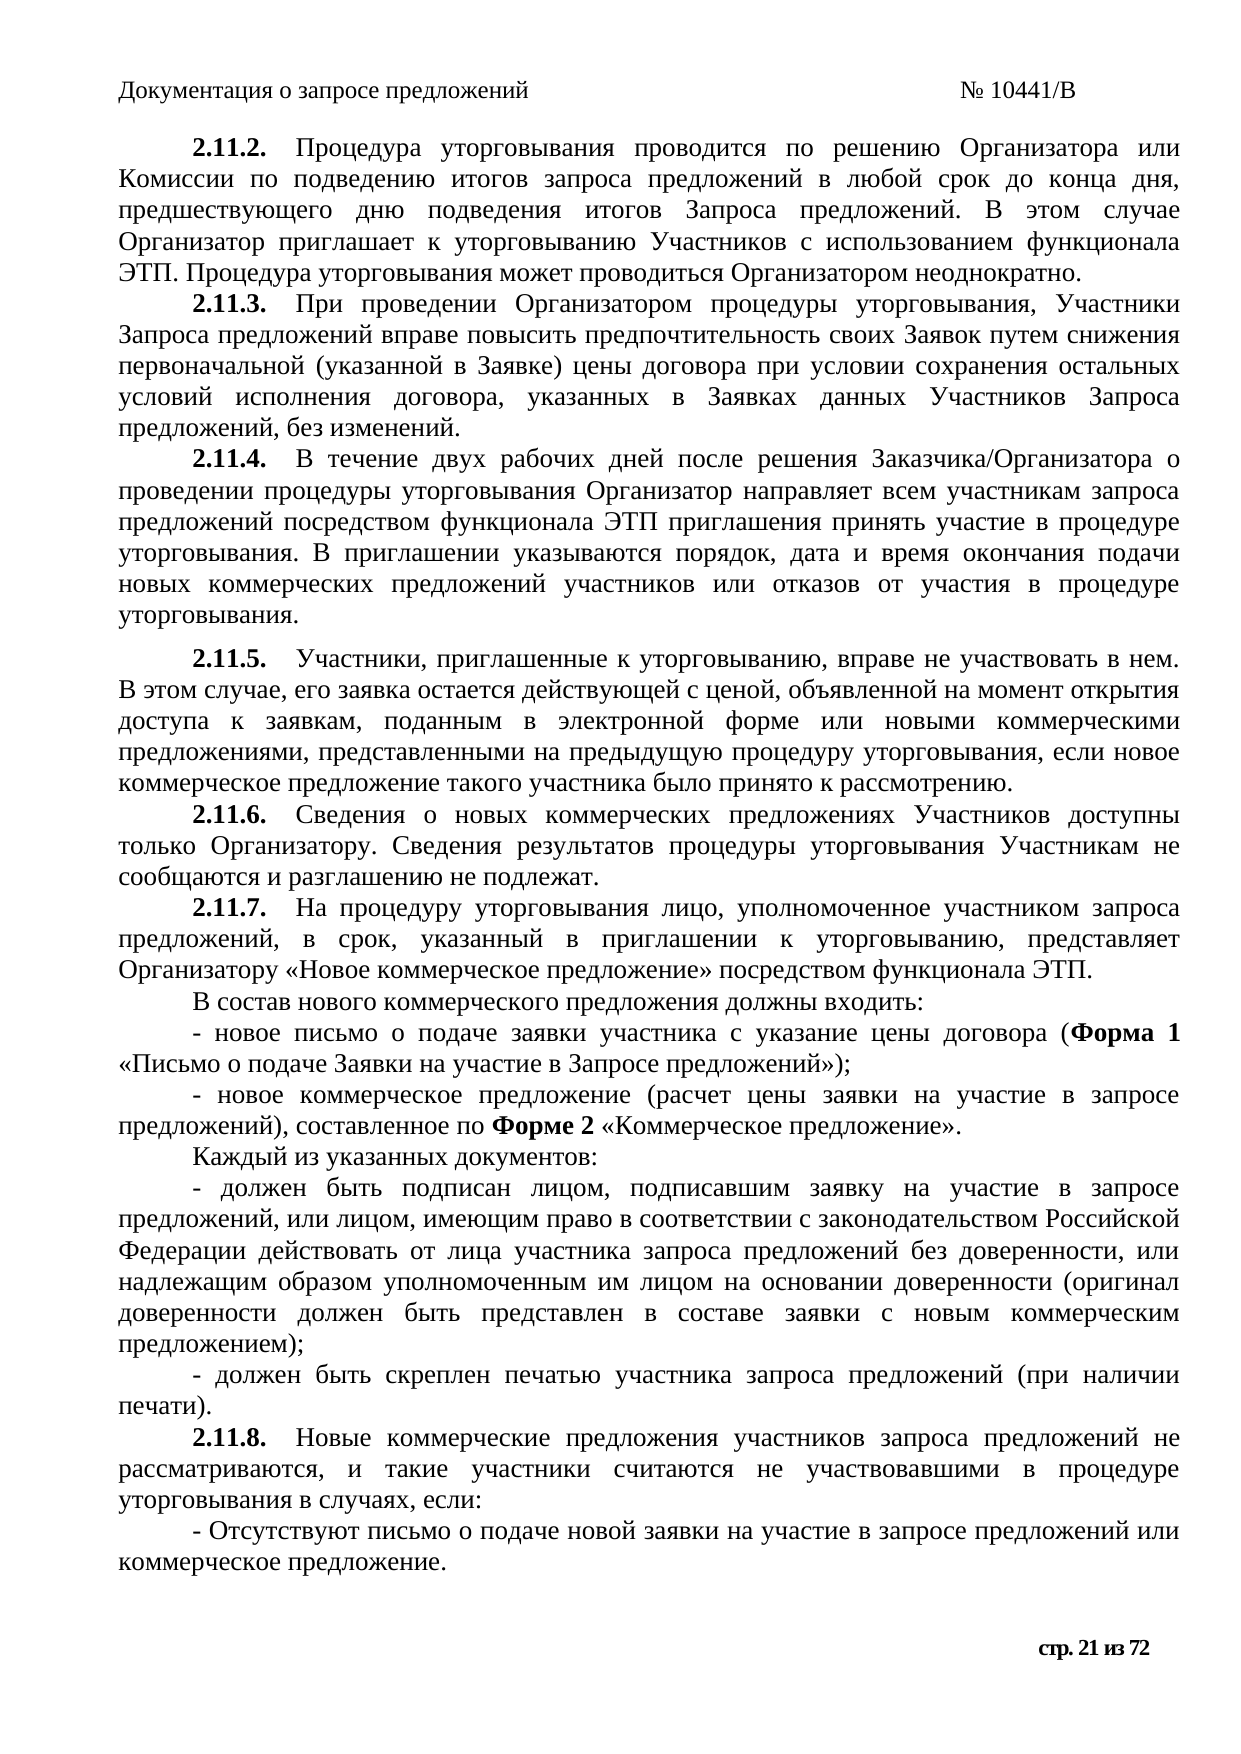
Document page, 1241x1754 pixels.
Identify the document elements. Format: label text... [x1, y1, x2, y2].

list Каждый из указанных документов: [118, 1140, 1181, 1171]
list Процедура уторговывания проводится по решению Организатора или Комиссии по подведению итогов запроса предложений в любой срок до конца дня, предшествующего дню подведения итогов Запроса предложений. В этом случае Организатор приглашает к уторговыванию Участников с использованием функционала ЭТП. Процедура уторговывания может проводиться Организатором неоднократно. [118, 131, 1181, 287]
list В состав нового коммерческого предложения должны входить: [118, 984, 1181, 1016]
list Сведения о новых коммерческих предложениях Участников доступны только Организатору. Сведения результатов процедуры уторговывания Участникам не сообщаются и разглашению не подлежат. [118, 798, 1181, 891]
list Новые коммерческие предложения участников запроса предложений не рассматриваются, и такие участники считаются не участвовавшими в процедуре уторговывания в случаях, если: [118, 1421, 1181, 1514]
list - новое письмо о подаче заявки участника с указание цены договора (Форма 1 «Письмо о подаче Заявки на участие в Запросе предложений»); [118, 1016, 1181, 1078]
list - Отсутствуют письмо о подаче новой заявки на участие в запросе предложений или коммерческое предложение. [118, 1514, 1181, 1576]
list В течение двух рабочих дней после решения Заказчика/Организатора о проведении процедуры уторговывания Организатор направляет всем участникам запроса предложений посредством функционала ЭТП приглашения принять участие в процедуре уторговывания. В приглашении указываются порядок, дата и время окончания подачи новых коммерческих предложений участников или отказов от участия в процедуре уторговывания. [118, 443, 1181, 629]
list Участники, приглашенные к уторговыванию, вправе не участвовать в нем. В этом случае, его заявка остается действующей с ценой, объявленной на момент открытия доступа к заявкам, поданным в электронной форме или новыми коммерческими предложениями, представленными на предыдущую процедуру уторговывания, если новое коммерческое предложение такого участника было принято к рассмотрению. [118, 642, 1181, 798]
list - новое коммерческое предложение (расчет цены заявки на участие в запросе предложений), составленное по Форме 2 «Коммерческое предложение». [118, 1078, 1181, 1140]
list При проведении Организатором процедуры уторговывания, Участники Запроса предложений вправе повысить предпочтительность своих Заявок путем снижения первоначальной (указанной в Заявке) цены договора при условии сохранения остальных условий исполнения договора, указанных в Заявках данных Участников Запроса предложений, без изменений. [118, 287, 1181, 443]
list На процедуру уторговывания лицо, уполномоченное участником запроса предложений, в срок, указанный в приглашении к уторговыванию, представляет Организатору «Новое коммерческое предложение» посредством функционала ЭТП. [118, 891, 1181, 984]
list - должен быть подписан лицом, подписавшим заявку на участие в запросе предложений, или лицом, имеющим право в соответствии с законодательством Российской Федерации действовать от лица участника запроса предложений без доверенности, или надлежащим образом уполномоченным им лицом на основании доверенности (оригинал доверенности должен быть представлен в составе заявки с новым коммерческим предложением); [118, 1171, 1181, 1358]
list - должен быть скреплен печатью участника запроса предложений (при наличии печати). [118, 1358, 1181, 1421]
